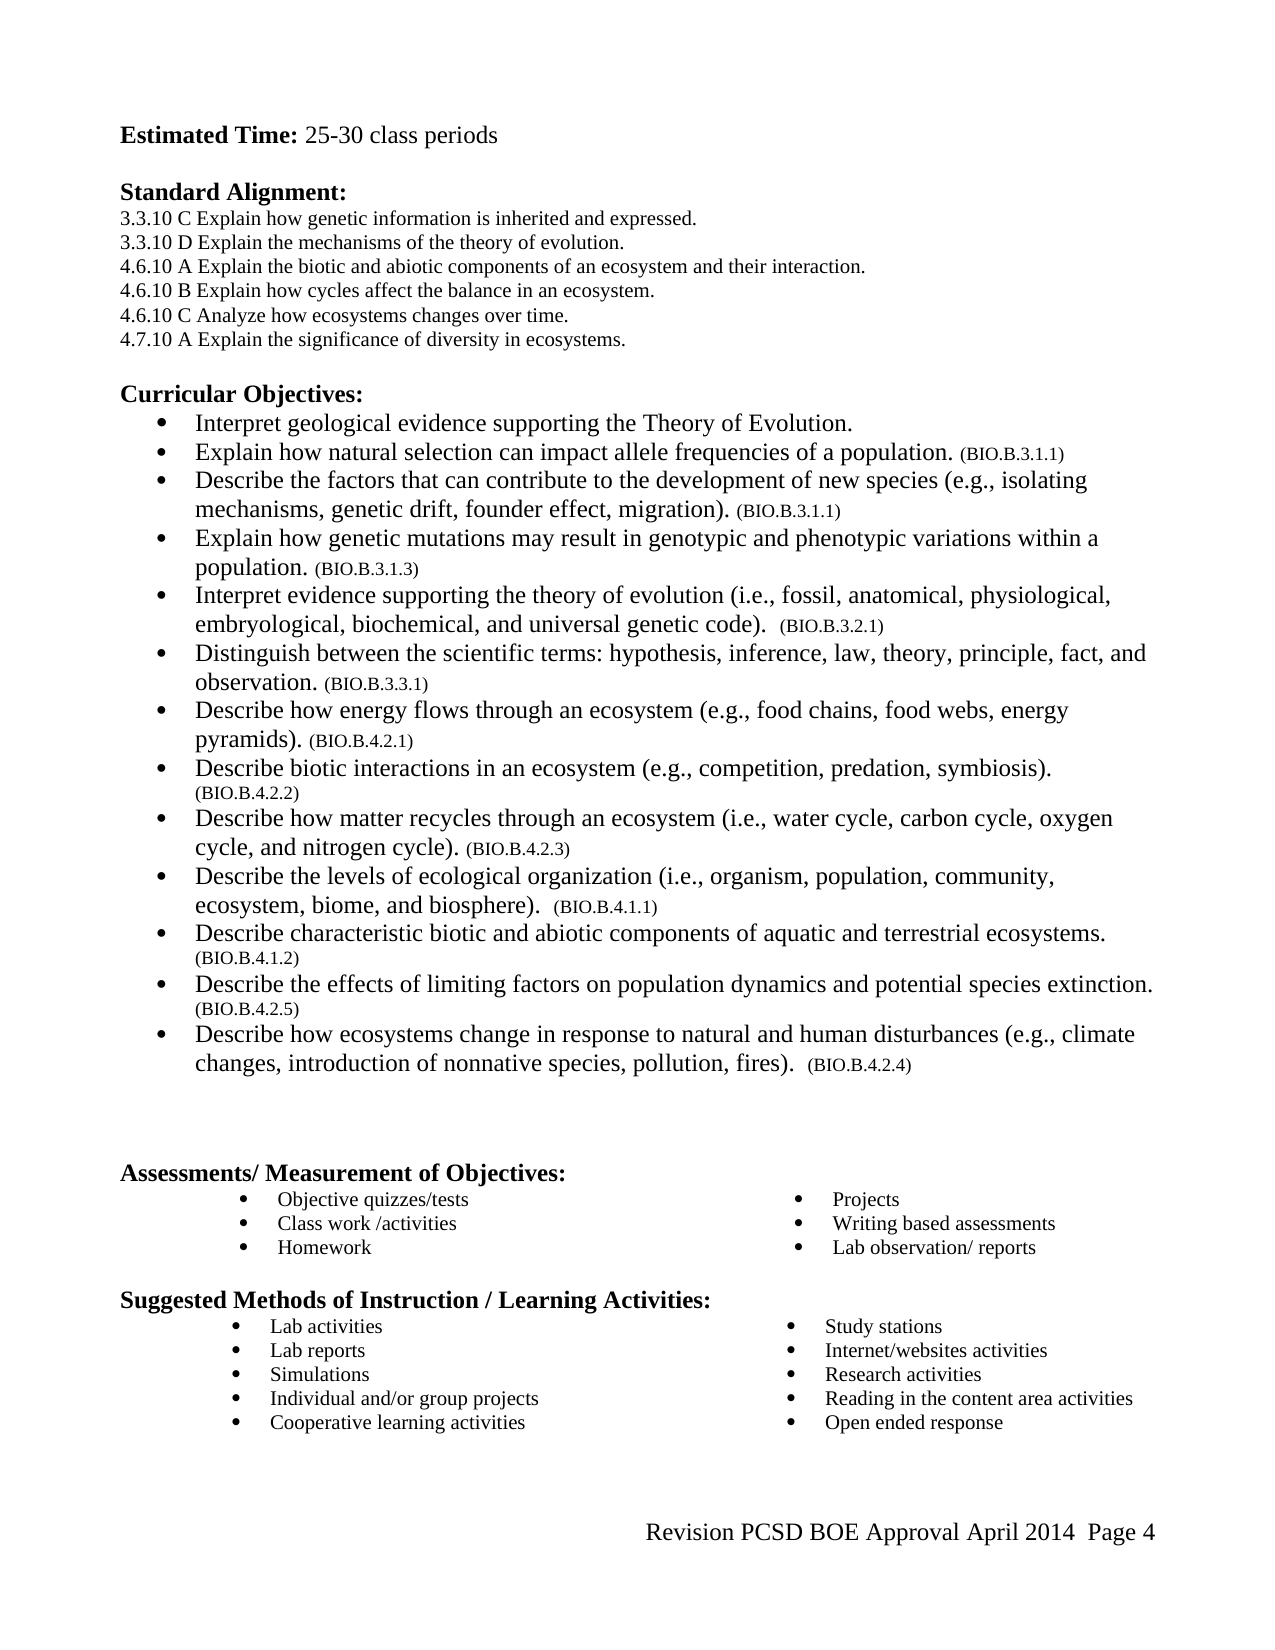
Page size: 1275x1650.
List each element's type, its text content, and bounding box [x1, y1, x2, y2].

list Study stations [787, 1314, 1155, 1338]
list Reading in the content area activities [787, 1386, 1155, 1410]
list Cooperative learning activities [232, 1410, 600, 1434]
list Internet/websites activities [787, 1338, 1155, 1362]
list Projects [795, 1187, 1155, 1211]
text Assessments/ Measurement of Objectives: [120, 1158, 1155, 1187]
list Describe characteristic biotic and abiotic components of aquatic and terrestrial ecosystems. (BIO.B.4.1.2) [157, 918, 1155, 969]
list Describe biotic interactions in an ecosystem (e.g., competition, predation, symbiosis). (BIO.B.4.2.2) [157, 753, 1155, 803]
list Distinguish between the scientific terms: hypothesis, inference, law, theory, principle, fact, and observation. (BIO.B.3.3.1) [157, 638, 1155, 696]
text 4.6.10 B Explain how cycles affect the balance in an ecosystem. [120, 278, 1155, 302]
list Describe how ecosystems change in response to natural and human disturbances (e.g., climate changes, introduction of nonnative species, pollution, fires). (BIO.B.4.2.4) [157, 1019, 1155, 1077]
text 3.3.10 C Explain how genetic information is inherited and expressed. [120, 206, 1155, 230]
list Class work /activities [240, 1211, 600, 1235]
text 4.7.10 A Explain the significance of diversity in ecosystems. [120, 327, 1155, 351]
text Standard Alignment: [120, 177, 1155, 206]
list Simulations [232, 1362, 600, 1386]
list Interpret geological evidence supporting the Theory of Evolution. [157, 408, 1155, 437]
list Describe how matter recycles through an ecosystem (i.e., water cycle, carbon cycle, oxygen cycle, and nitrogen cycle). (BIO.B.4.2.3) [157, 803, 1155, 861]
list Objective quizzes/tests [240, 1187, 600, 1211]
list Lab activities [232, 1314, 600, 1338]
list Describe the effects of limiting factors on population dynamics and potential species extinction. (BIO.B.4.2.5) [157, 969, 1155, 1019]
text Curricular Objectives: [120, 379, 1155, 408]
list Writing based assessments [795, 1211, 1155, 1235]
text 4.6.10 A Explain the biotic and abiotic components of an ecosystem and their interaction. [120, 254, 1155, 278]
list Individual and/or group projects [232, 1386, 600, 1410]
list Lab reports [232, 1338, 600, 1362]
list Homework [240, 1235, 600, 1259]
list Open ended response [787, 1410, 1155, 1434]
list Describe the factors that can contribute to the development of new species (e.g., isolating mechanisms, genetic drift, founder effect, migration). (BIO.B.3.1.1) [157, 466, 1155, 523]
text Suggested Methods of Instruction / Learning Activities: [120, 1285, 1155, 1314]
text Estimated Time: 25-30 class periods [120, 120, 1155, 149]
list Explain how genetic mutations may result in genotypic and phenotypic variations within a population. (BIO.B.3.1.3) [157, 523, 1155, 581]
text 3.3.10 D Explain the mechanisms of the theory of evolution. [120, 230, 1155, 254]
list Describe how energy flows through an ecosystem (e.g., food chains, food webs, energy pyramids). (BIO.B.4.2.1) [157, 696, 1155, 753]
text 4.6.10 C Analyze how ecosystems changes over time. [120, 302, 1155, 327]
list Explain how natural selection can impact allele frequencies of a population. (BIO.B.3.1.1) [157, 437, 1155, 466]
list Interpret evidence supporting the theory of evolution (i.e., fossil, anatomical, physiological, embryological, biochemical, and universal genetic code). (BIO.B.3.2.1) [157, 581, 1155, 638]
list Describe the levels of ecological organization (i.e., organism, population, community, ecosystem, biome, and biosphere). (BIO.B.4.1.1) [157, 861, 1155, 918]
list Lab observation/ reports [795, 1235, 1155, 1259]
list Research activities [787, 1362, 1155, 1386]
